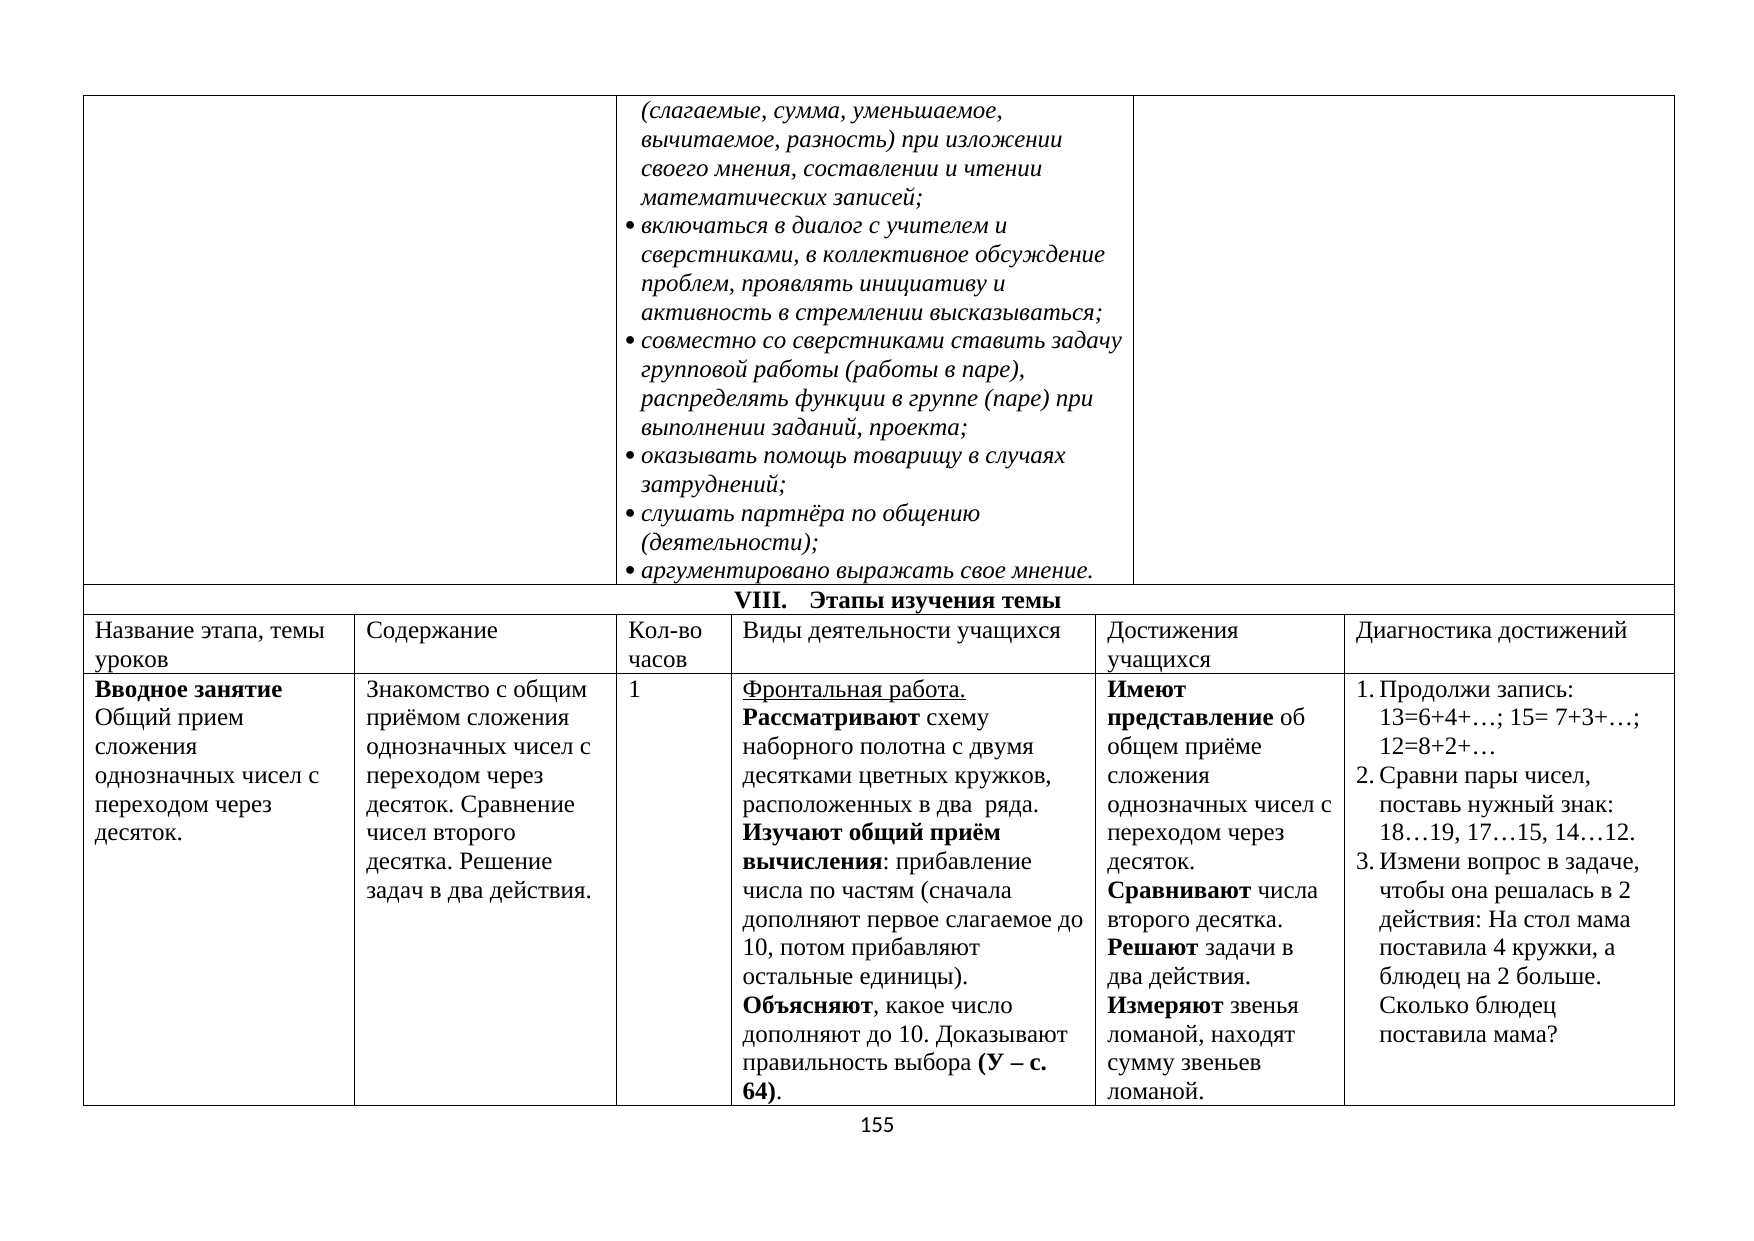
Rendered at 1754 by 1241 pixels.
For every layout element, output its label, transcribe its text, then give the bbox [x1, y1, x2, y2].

table_cell 1 [617, 674, 731, 1105]
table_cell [1096, 674, 1344, 1105]
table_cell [355, 674, 616, 1105]
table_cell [1134, 96, 1674, 584]
table_cell Содержание [355, 615, 616, 673]
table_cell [84, 96, 616, 584]
table_cell Название этапа, темы уроков [84, 615, 354, 673]
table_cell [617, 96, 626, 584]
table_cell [1345, 674, 1674, 1105]
table_cell Виды деятельности учащихся [732, 615, 1095, 673]
table_cell Кол-во часов [617, 615, 731, 673]
table_cell Достижения учащихся [1096, 615, 1344, 673]
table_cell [732, 674, 1095, 1105]
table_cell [84, 674, 354, 1105]
table_cell Диагностика достижений [1345, 615, 1674, 673]
table_cell Этапы изучения темы [84, 585, 1674, 614]
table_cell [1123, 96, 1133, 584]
